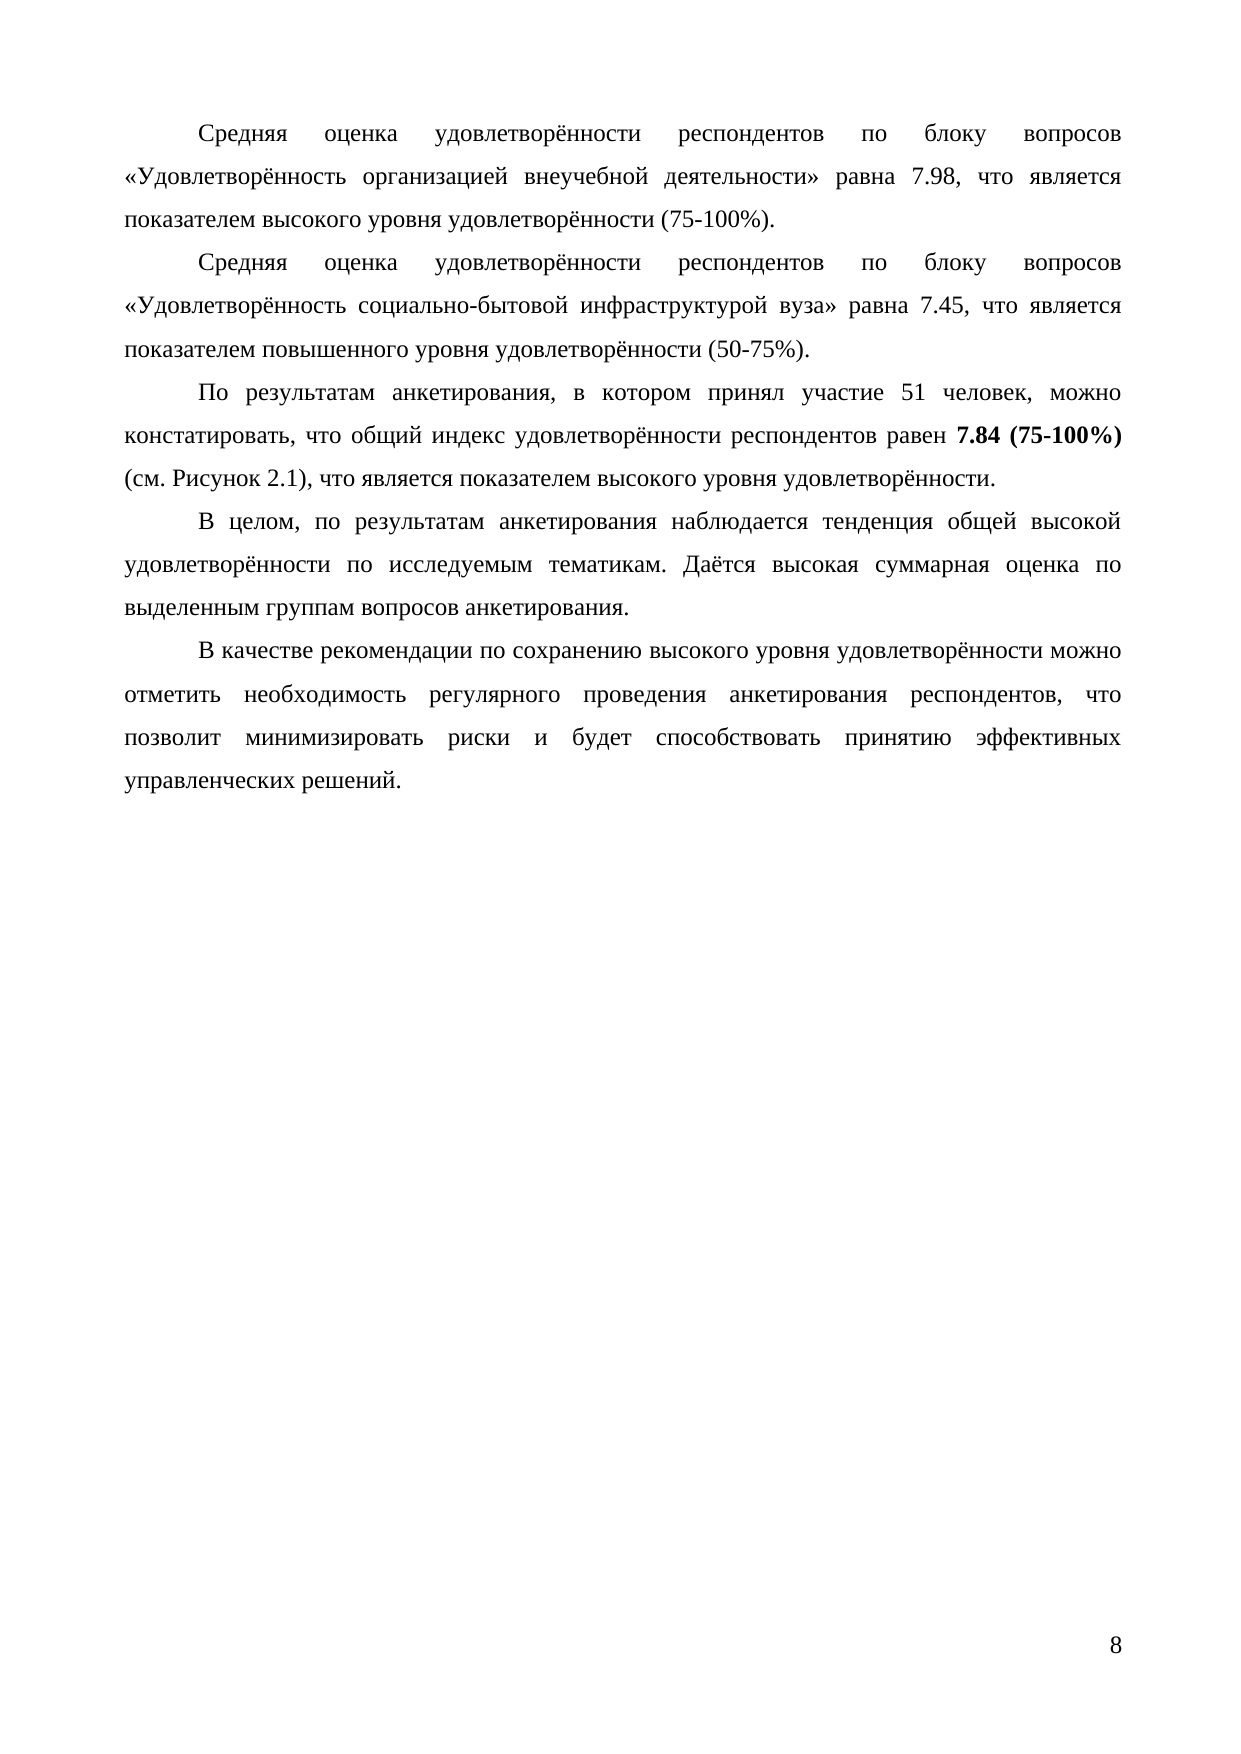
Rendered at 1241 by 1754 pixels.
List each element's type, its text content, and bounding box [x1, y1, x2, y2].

text Средняя оценка удовлетворённости респондентов по блоку вопросов «Удовлетворённость организацией внеучебной деятельности» равна 7.98, что является показателем высокого уровня удовлетворённости (75-100%). [124, 118, 1122, 233]
text В качестве рекомендации по сохранению высокого уровня удовлетворённости можно отметить необходимость регулярного проведения анкетирования респондентов, что позволит минимизировать риски и будет способствовать принятию эффективных управленческих решений. [124, 636, 1122, 794]
text Средняя оценка удовлетворённости респондентов по блоку вопросов «Удовлетворённость социально-бытовой инфраструктурой вуза» равна 7.45, что является показателем повышенного уровня удовлетворённости (50-75%). [124, 247, 1122, 362]
text По результатам анкетирования, в котором принял участие 51 человек, можно констатировать, что общий индекс удовлетворённости респондентов равен 7.84 (75-100%) (см. Рисунок 2.1), что является показателем высокого уровня удовлетворённости. [124, 377, 1122, 492]
text В целом, по результатам анкетирования наблюдается тенденция общей высокой удовлетворённости по исследуемым тематикам. Даётся высокая суммарная оценка по выделенным группам вопросов анкетирования. [124, 506, 1122, 621]
